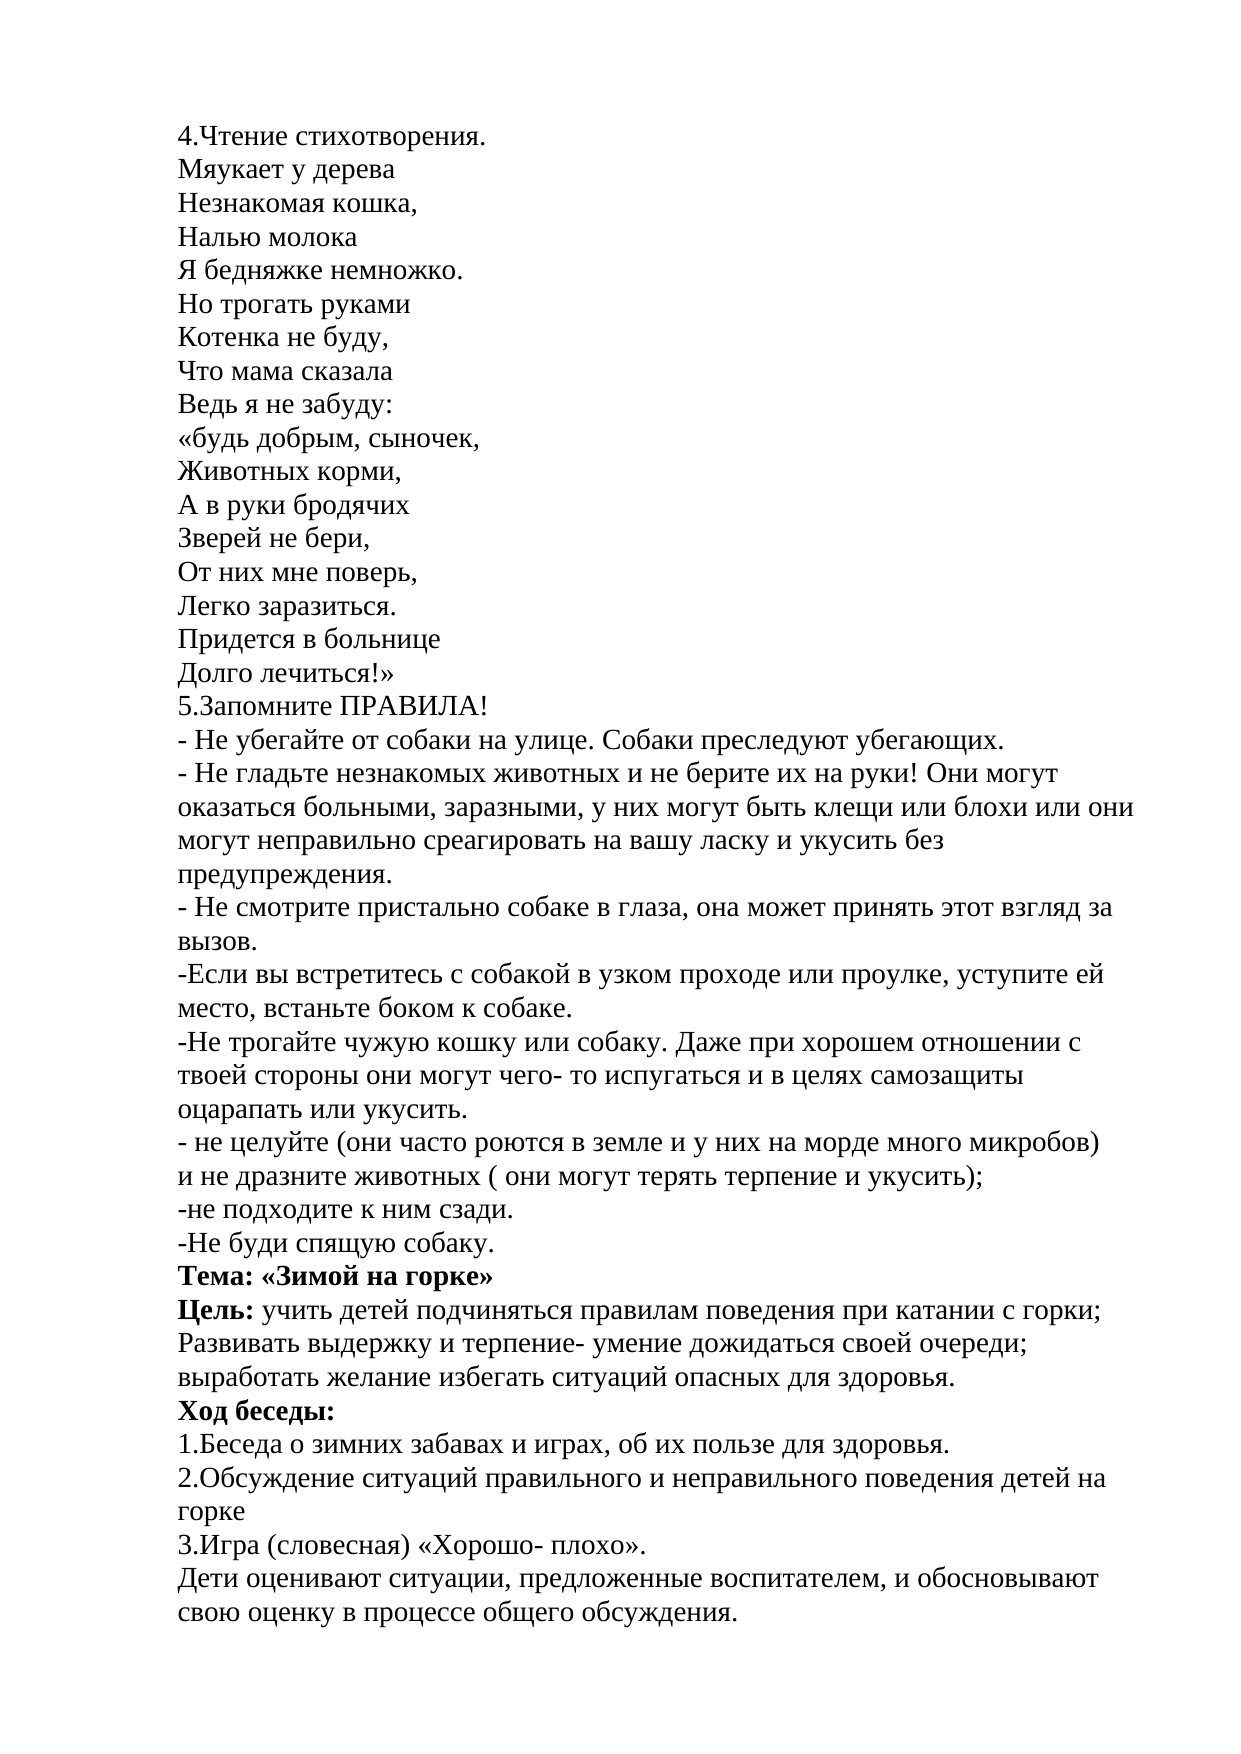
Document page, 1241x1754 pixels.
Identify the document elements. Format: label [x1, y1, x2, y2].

text [177, 1258, 1152, 1627]
text [177, 118, 1152, 1258]
